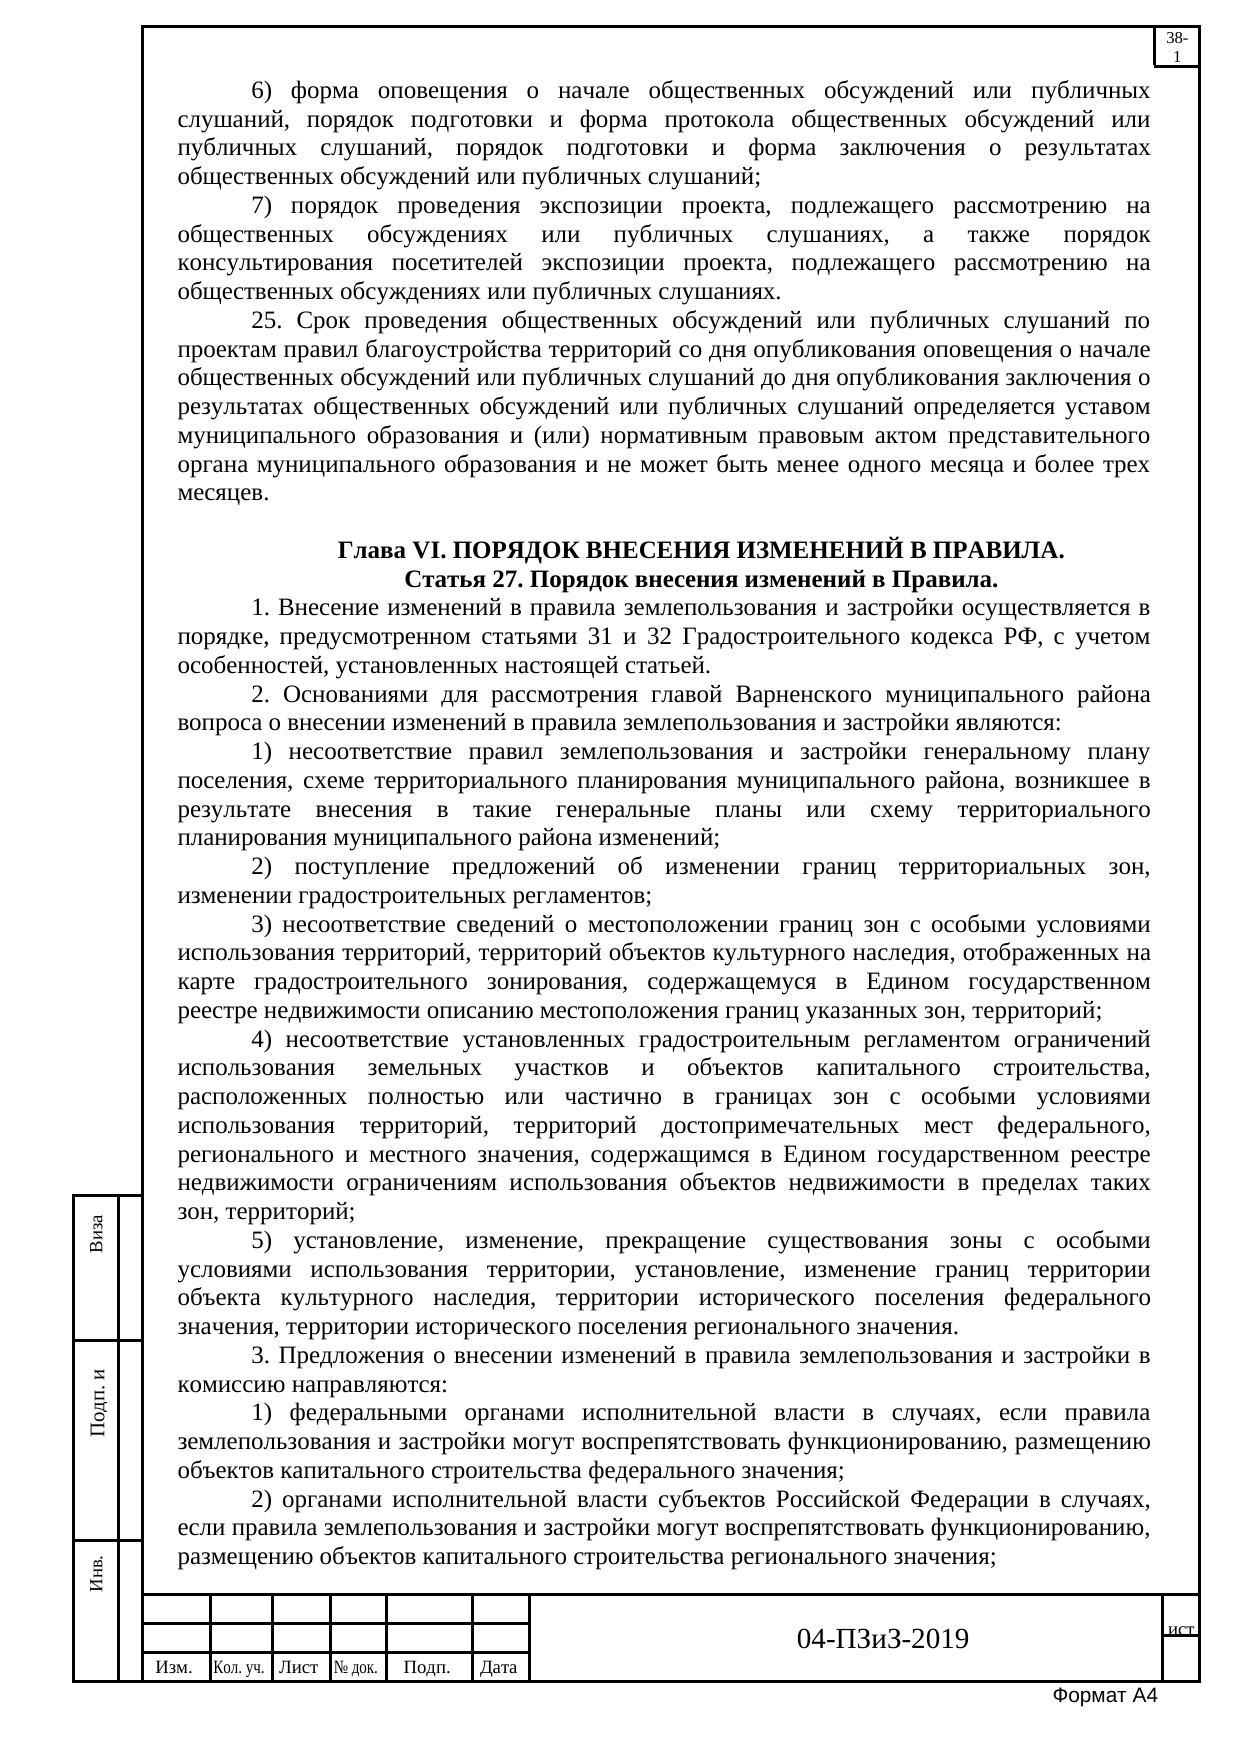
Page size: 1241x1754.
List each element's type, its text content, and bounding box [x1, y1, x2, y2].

text 2) поступление предложений об изменении границ территориальных зон, изменении градостроительных регламентов; [177, 851, 1152, 909]
text 4) несоответствие установленных градостроительным регламентом ограничений использования земельных участков и объектов капитального строительства, расположенных полностью или частично в границах зон с особыми условиями использования территорий, территорий достопримечательных мест федерального, регионального и местного значения, содержащимся в Едином государственном реестре недвижимости ограничениям использования объектов недвижимости в пределах таких зон, территорий; [177, 1024, 1152, 1225]
text 6) форма оповещения о начале общественных обсуждений или публичных слушаний, порядок подготовки и форма протокола общественных обсуждений или публичных слушаний, порядок подготовки и форма заключения о результатах общественных обсуждений или публичных слушаний; [177, 75, 1152, 190]
text 1) несоответствие правил землепользования и застройки генеральному плану поселения, схеме территориального планирования муниципального района, возникшее в результате внесения в такие генеральные планы или схему территориального планирования муниципального района изменений; [177, 736, 1152, 851]
text 2. Основаниями для рассмотрения главой Варненского муниципального района вопроса о внесении изменений в правила землепользования и застройки являются: [177, 679, 1152, 736]
text 3. Предложения о внесении изменений в правила землепользования и застройки в комиссию направляются: [177, 1340, 1152, 1397]
text 3) несоответствие сведений о местоположении границ зон с особыми условиями использования территорий, территорий объектов культурного наследия, отображенных на карте градостроительного зонирования, содержащемуся в Едином государственном реестре недвижимости описанию местоположения границ указанных зон, территорий; [177, 909, 1152, 1024]
text 2) органами исполнительной власти субъектов Российской Федерации в случаях, если правила землепользования и застройки могут воспрепятствовать функционированию, размещению объектов капитального строительства регионального значения; [177, 1484, 1152, 1570]
text 1. Внесение изменений в правила землепользования и застройки осуществляется в порядке, предусмотренном статьями 31 и 32 Градостроительного кодекса РФ, с учетом особенностей, установленных настоящей статьей. [177, 592, 1152, 679]
subtitle Статья 27. Порядок внесения изменений в Правила. [177, 564, 1152, 592]
subtitle Глава VI. ПОРЯДОК ВНЕСЕНИЯ ИЗМЕНЕНИЙ В ПРАВИЛА. [177, 535, 1152, 564]
text 5) установление, изменение, прекращение существования зоны с особыми условиями использования территории, установление, изменение границ территории объекта культурного наследия, территории исторического поселения федерального значения, территории исторического поселения регионального значения. [177, 1225, 1152, 1340]
text 25. Срок проведения общественных обсуждений или публичных слушаний по проектам правил благоустройства территорий со дня опубликования оповещения о начале общественных обсуждений или публичных слушаний до дня опубликования заключения о результатах общественных обсуждений или публичных слушаний определяется уставом муниципального образования и (или) нормативным правовым актом представительного органа муниципального образования и не может быть менее одного месяца и более трех месяцев. [177, 305, 1152, 506]
text 7) порядок проведения экспозиции проекта, подлежащего рассмотрению на общественных обсуждениях или публичных слушаниях, а также порядок консультирования посетителей экспозиции проекта, подлежащего рассмотрению на общественных обсуждениях или публичных слушаниях. [177, 190, 1152, 305]
text 1) федеральными органами исполнительной власти в случаях, если правила землепользования и застройки могут воспрепятствовать функционированию, размещению объектов капитального строительства федерального значения; [177, 1397, 1152, 1484]
